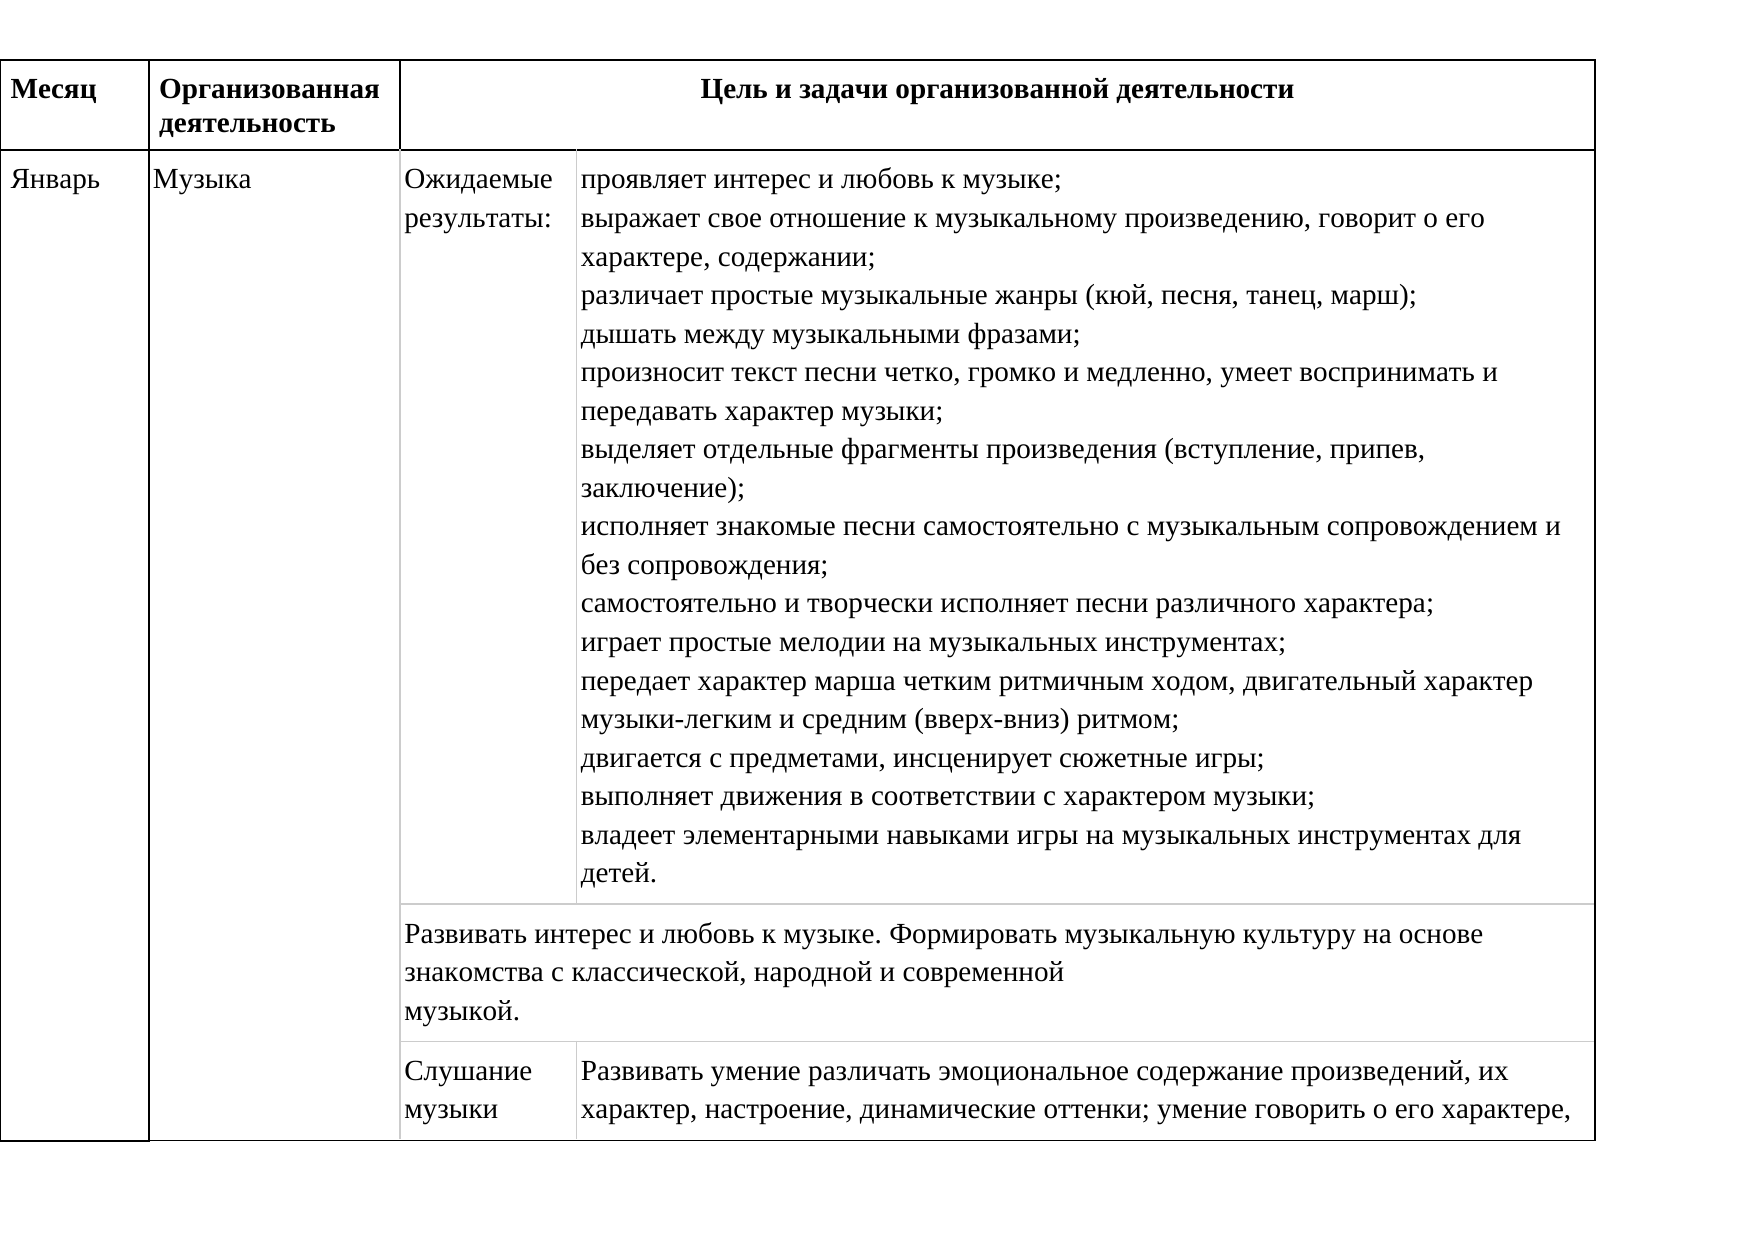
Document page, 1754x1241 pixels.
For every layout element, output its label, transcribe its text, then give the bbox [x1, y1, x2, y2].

table_header Цель и задачи организованной деятельности [401, 61, 1594, 149]
table_cell Развивать интерес и любовь к музыке. Формировать музыкальную культуру на основе знакомства с классической, народной и современной музыкой. [401, 905, 1594, 1041]
table_cell Январь [1, 151, 148, 1139]
table_cell Музыка [150, 151, 399, 1139]
table_cell Ожидаемые результаты: [401, 151, 576, 903]
table_header Месяц [1, 61, 148, 149]
table_cell проявляет интерес и любовь к музыке; выражает свое отношение к музыкальному произведению, говорит о его характере, содержании; различает простые музыкальные жанры (кюй, песня, танец, марш); дышать между музыкальными фразами; произносит текст песни четко, громко и медленно, умеет воспринимать и передавать характер музыки; выделяет отдельные фрагменты произведения (вступление, припев, заключение); исполняет знакомые песни самостоятельно с музыкальным сопровождением и без сопровождения; самостоятельно и творчески исполняет песни различного характера; играет простые мелодии на музыкальных инструментах; передает характер марша четким ритмичным ходом, двигательный характер музыки-легким и средним (вверх-вниз) ритмом; двигается с предметами, инсценирует сюжетные игры; выполняет движения в соответствии с характером музыки; владеет элементарными навыками игры на музыкальных инструментах для детей. [577, 151, 1594, 903]
table_cell Слушание музыки [401, 1042, 576, 1139]
table_header Организованная деятельность [150, 61, 399, 149]
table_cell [577, 1042, 1594, 1139]
